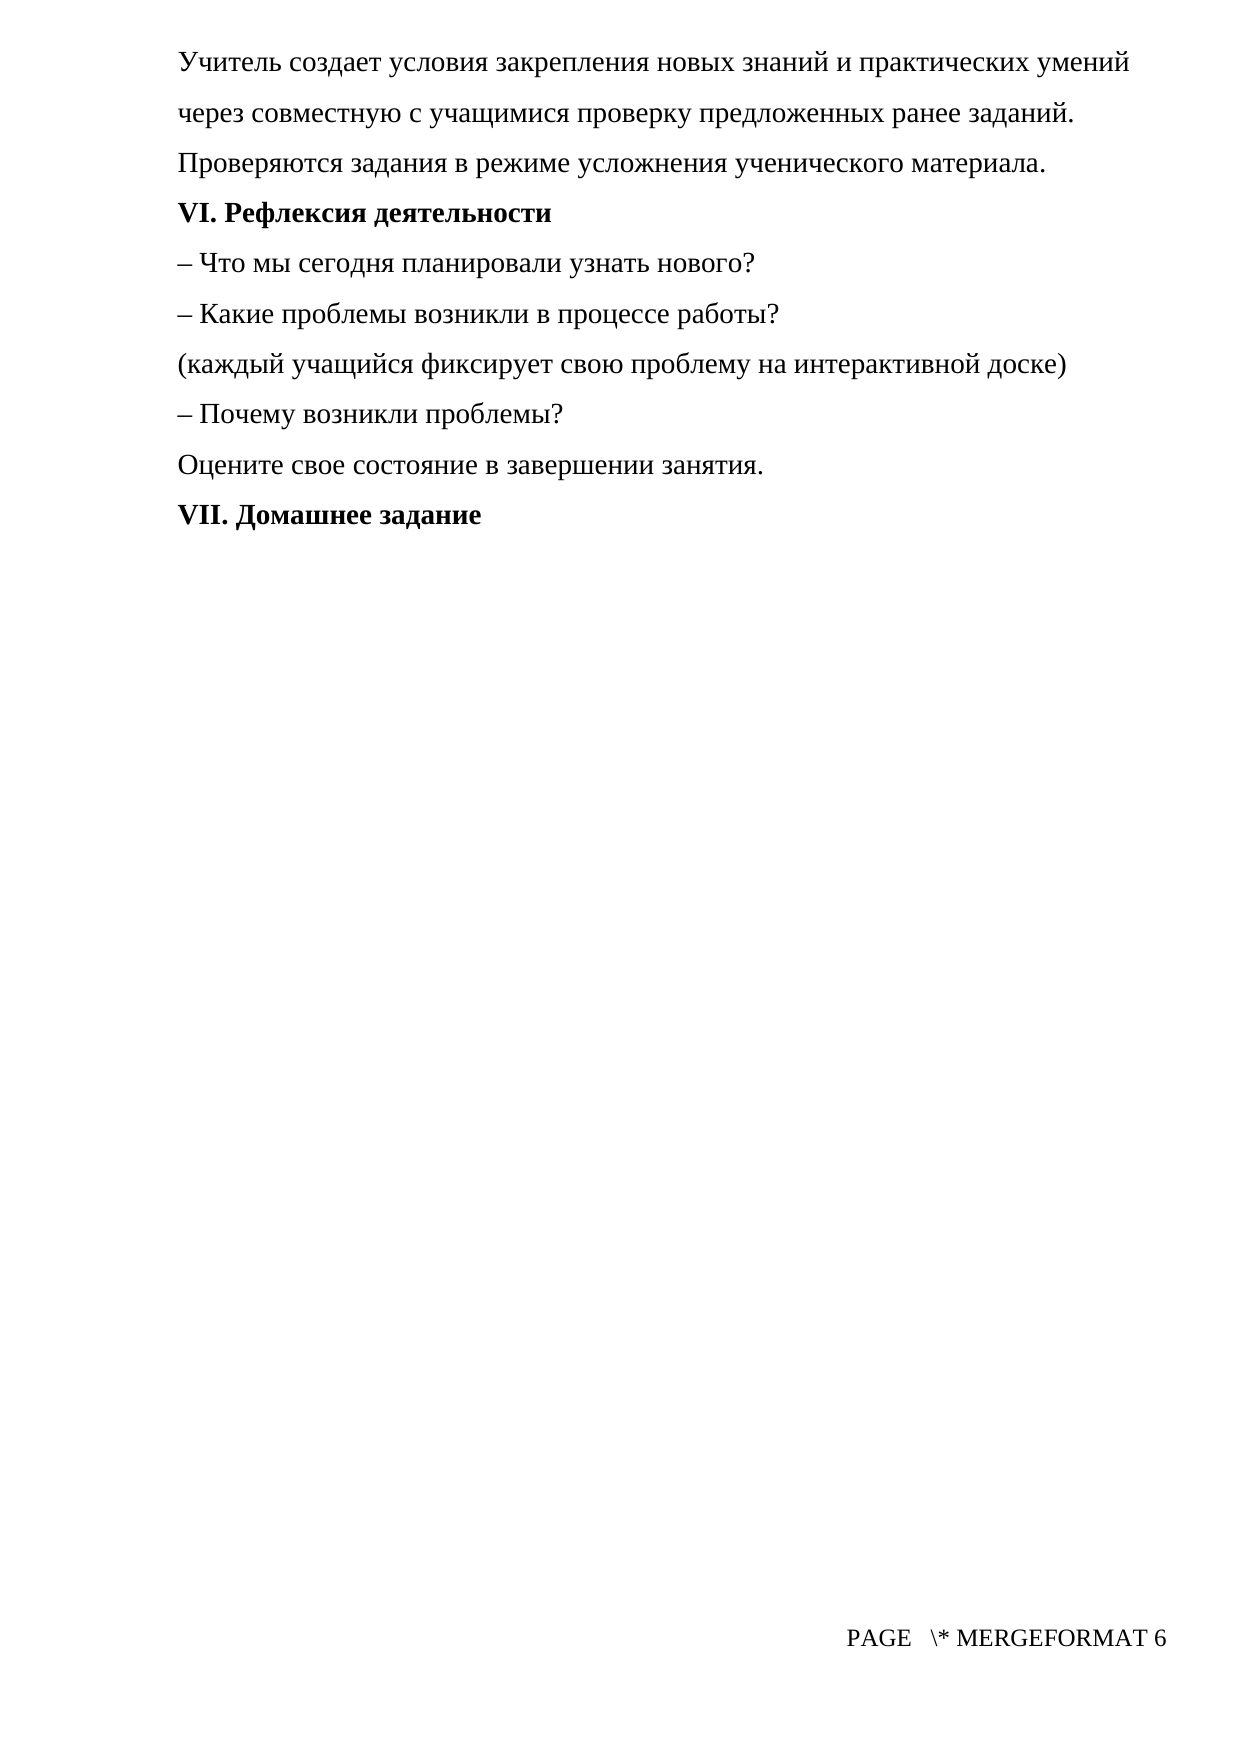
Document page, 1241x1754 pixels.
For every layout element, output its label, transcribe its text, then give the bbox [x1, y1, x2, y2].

text (каждый учащийся фиксирует свою проблему на интерактивной доске) [177, 346, 1167, 380]
text VI. Рефлексия деятельности [177, 195, 1167, 229]
text Учитель создает условия закрепления новых знаний и практических умений через совместную с учащимися проверку предложенных ранее заданий. Проверяются задания в режиме усложнения ученического материала. [177, 44, 1167, 178]
text VII. Домашнее задание [177, 497, 1167, 531]
text – Почему возникли проблемы? [177, 397, 1167, 430]
text – Какие проблемы возникли в процессе работы? [177, 296, 1167, 329]
text Оцените свое состояние в завершении занятия. [177, 447, 1167, 480]
text – Что мы сегодня планировали узнать нового? [177, 246, 1167, 279]
